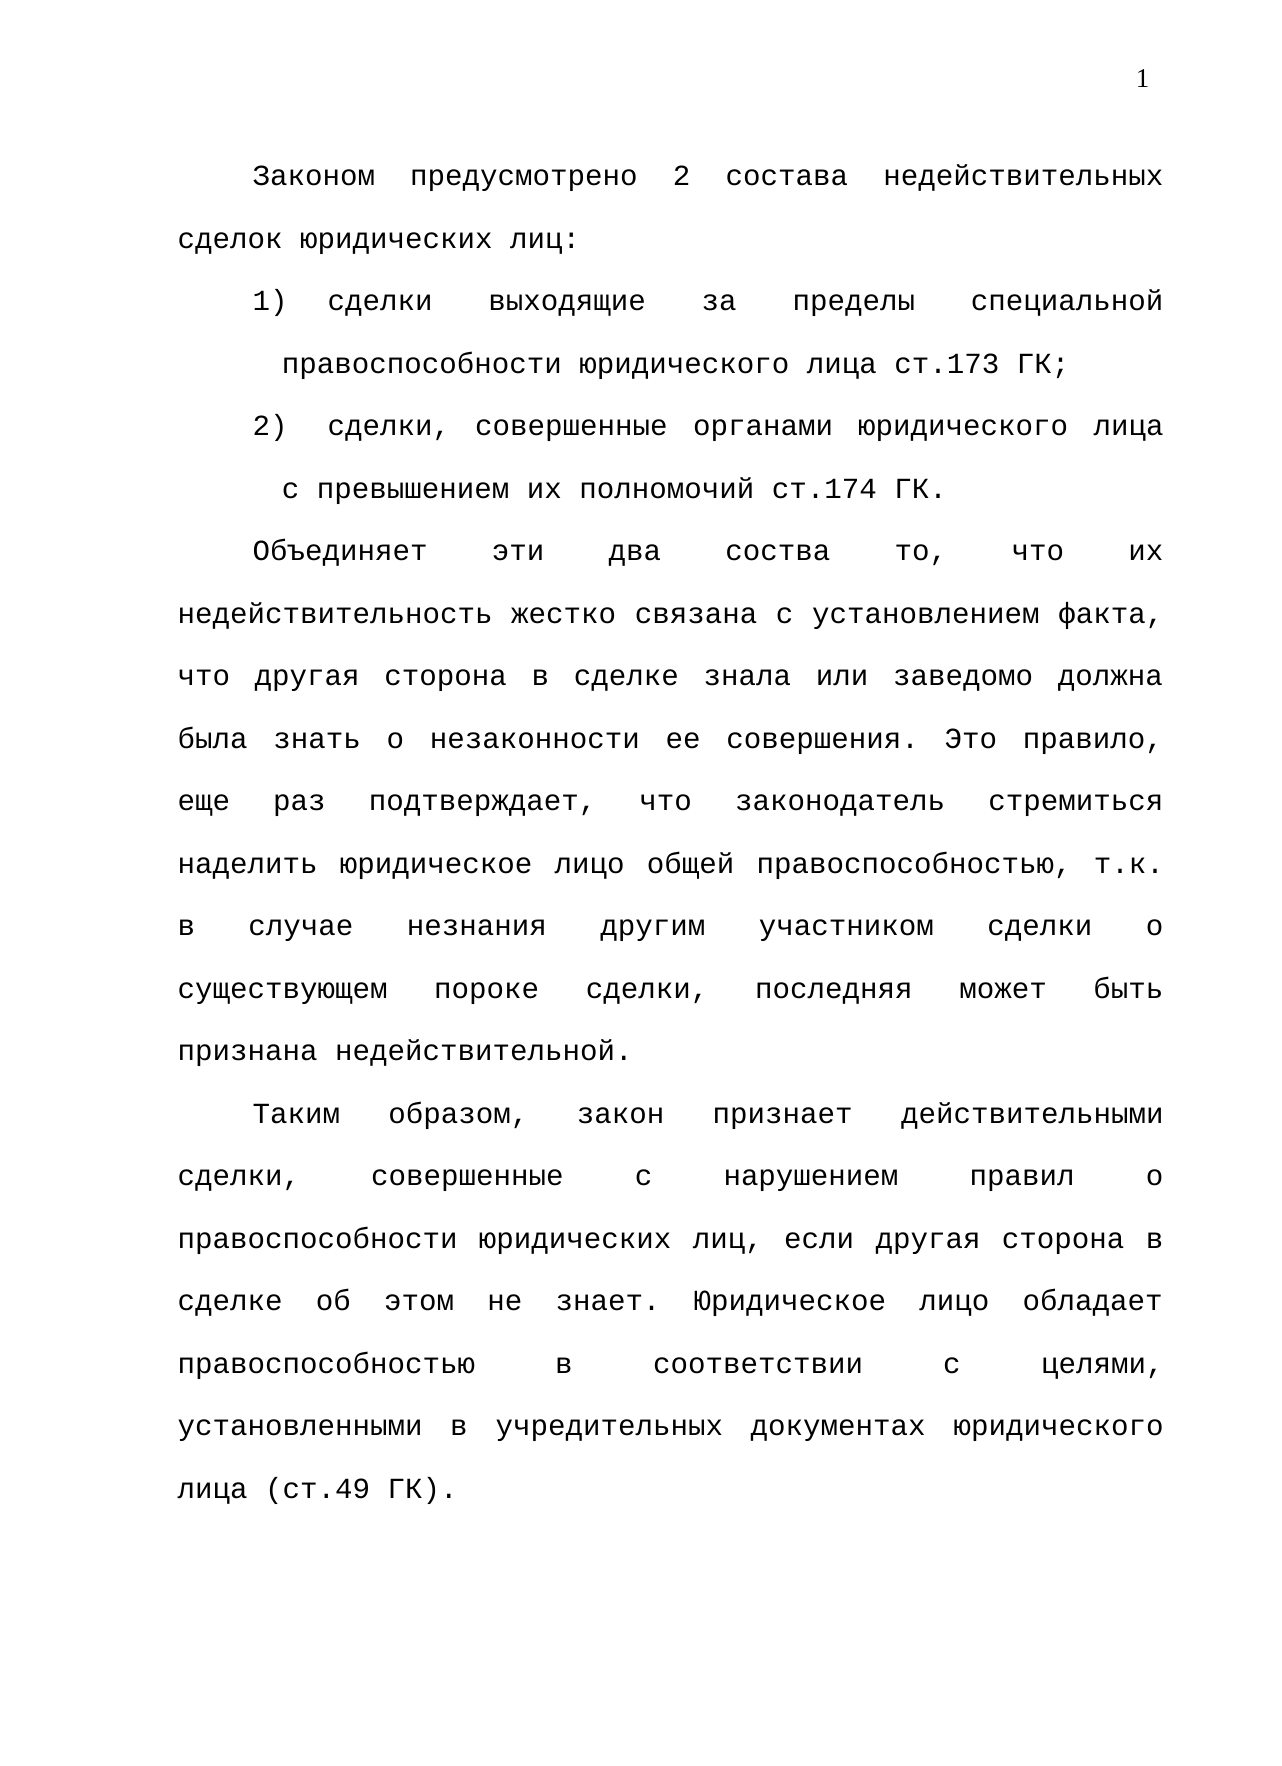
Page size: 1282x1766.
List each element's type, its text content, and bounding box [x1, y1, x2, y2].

text Объединяет эти два соства то, что их недействительность жестко связана с установлением факта, что другая сторона в сделке знала или заведомо должна была знать о незаконности ее совершения. Это правило, еще раз подтверждает, что законодатель стремиться наделить юридическое лицо общей правоспособностью, т.к. в случае незнания другим участником сделки о существующем пороке сделки, последняя может быть признана недействительной. [177, 511, 1163, 1073]
text Таким образом, закон признает действительными сделки, совершенные с нарушением правил о правоспособности юридических лиц, если другая сторона в сделке об этом не знает. Юридическое лицо обладает правоспособностью в соответствии с целями, установленными в учредительных документах юридического лица (ст.49 ГК). [177, 1073, 1163, 1511]
text Законом предусмотрено 2 состава недействительных сделок юридических лиц: [177, 136, 1163, 261]
list сделки, совершенные органами юридического лица с превышением их полномочий ст.174 ГК. [252, 386, 1163, 511]
list сделки выходящие за пределы специальной правоспособности юридического лица ст.173 ГК; [252, 261, 1163, 386]
